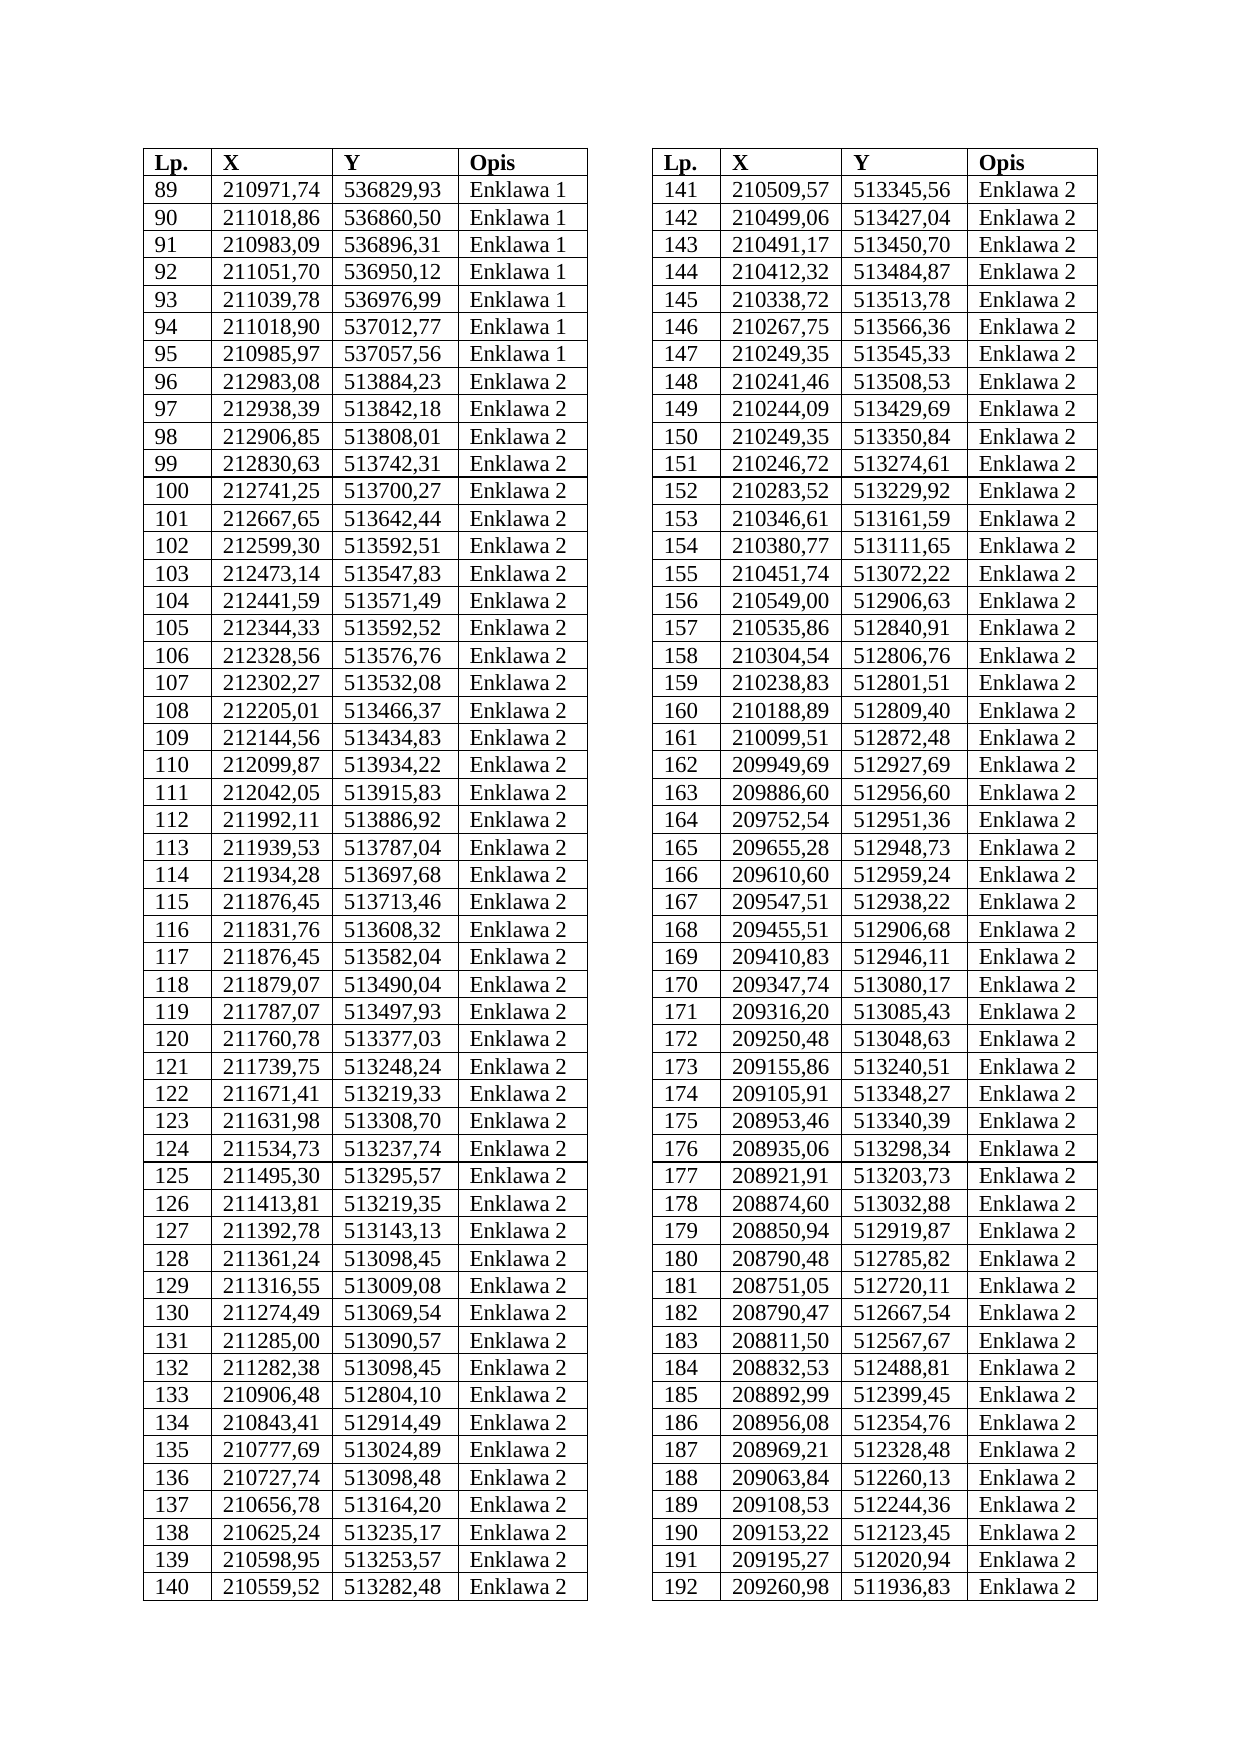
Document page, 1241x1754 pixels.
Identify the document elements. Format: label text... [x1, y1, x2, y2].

table_header Opis [459, 149, 587, 175]
table_cell Enklawa 2 [968, 1573, 1097, 1600]
table_cell 513235,17 [333, 1519, 458, 1545]
table_cell 210246,72 [721, 450, 841, 476]
table_cell 162 [653, 751, 720, 778]
table_cell 513582,04 [333, 943, 458, 969]
table_cell 211760,78 [212, 1025, 332, 1052]
table_cell Enklawa 2 [968, 642, 1097, 668]
table_cell 513203,73 [842, 1163, 967, 1189]
table_cell 513032,88 [842, 1190, 967, 1216]
table_cell 209105,91 [721, 1080, 841, 1107]
table_cell 209108,53 [721, 1491, 841, 1517]
table_cell 210971,74 [212, 176, 332, 202]
table_cell Enklawa 2 [459, 505, 587, 531]
table_cell 513348,27 [842, 1080, 967, 1107]
table_cell Enklawa 2 [968, 176, 1097, 202]
table_cell 536896,31 [333, 231, 458, 257]
table_cell 127 [144, 1217, 211, 1243]
table_cell 212099,87 [212, 751, 332, 778]
table_cell 513497,93 [333, 998, 458, 1024]
table_cell 210249,35 [721, 341, 841, 367]
table_cell 513571,49 [333, 587, 458, 613]
table_cell 174 [653, 1080, 720, 1107]
table_cell 208956,08 [721, 1409, 841, 1435]
table_cell 208811,50 [721, 1327, 841, 1353]
table_cell Enklawa 2 [968, 341, 1097, 367]
table_cell 107 [144, 669, 211, 696]
table_cell 182 [653, 1299, 720, 1326]
table_cell 210188,89 [721, 697, 841, 723]
table_cell Enklawa 2 [459, 615, 587, 641]
table_cell 512804,10 [333, 1382, 458, 1408]
table_cell 211392,78 [212, 1217, 332, 1243]
table_cell Enklawa 1 [459, 286, 587, 312]
table_cell 211631,98 [212, 1108, 332, 1134]
table_cell 155 [653, 560, 720, 586]
table_cell Enklawa 2 [968, 313, 1097, 339]
table_cell 210777,69 [212, 1436, 332, 1463]
table_cell 513697,68 [333, 861, 458, 887]
table_cell Enklawa 2 [459, 806, 587, 833]
table_cell 513098,48 [333, 1464, 458, 1490]
table_cell 513229,92 [842, 478, 967, 504]
table_cell 210380,77 [721, 532, 841, 559]
table_cell 211992,11 [212, 806, 332, 833]
table_cell 513842,18 [333, 395, 458, 422]
table_cell Enklawa 2 [968, 1382, 1097, 1408]
table_cell Enklawa 2 [459, 998, 587, 1024]
table_cell 93 [144, 286, 211, 312]
table_cell 513069,54 [333, 1299, 458, 1326]
table_cell 211018,90 [212, 313, 332, 339]
table_cell 173 [653, 1053, 720, 1079]
table_cell Enklawa 2 [968, 1409, 1097, 1435]
table_cell 513098,45 [333, 1245, 458, 1271]
table_cell 212741,25 [212, 478, 332, 504]
table_cell 513545,33 [842, 341, 967, 367]
table_cell Enklawa 2 [968, 505, 1097, 531]
table_cell 149 [653, 395, 720, 422]
table_cell 210304,54 [721, 642, 841, 668]
table_cell 192 [653, 1573, 720, 1600]
table_cell 210338,72 [721, 286, 841, 312]
table_cell 208850,94 [721, 1217, 841, 1243]
table_cell 513143,13 [333, 1217, 458, 1243]
table_cell Enklawa 2 [968, 423, 1097, 449]
table_cell 144 [653, 258, 720, 285]
table_header Lp. [144, 149, 211, 175]
table_cell 209547,51 [721, 889, 841, 915]
table_cell 190 [653, 1519, 720, 1545]
table_cell 131 [144, 1327, 211, 1353]
table_cell Enklawa 2 [968, 395, 1097, 422]
table_cell 209347,74 [721, 971, 841, 997]
table_cell 158 [653, 642, 720, 668]
table_cell 512399,45 [842, 1382, 967, 1408]
table_cell Enklawa 2 [459, 751, 587, 778]
table_cell Enklawa 2 [968, 1354, 1097, 1381]
table_cell 102 [144, 532, 211, 559]
table_cell 513742,31 [333, 450, 458, 476]
table_cell 513787,04 [333, 834, 458, 860]
table_cell 212938,39 [212, 395, 332, 422]
table_cell Enklawa 2 [459, 1025, 587, 1052]
table_cell 179 [653, 1217, 720, 1243]
table_cell 512785,82 [842, 1245, 967, 1271]
table_cell Enklawa 2 [968, 806, 1097, 833]
table_cell Enklawa 2 [968, 889, 1097, 915]
table_cell 513340,39 [842, 1108, 967, 1134]
table_cell 513713,46 [333, 889, 458, 915]
table_cell 513072,22 [842, 560, 967, 586]
table_cell Enklawa 2 [459, 916, 587, 942]
table_cell Enklawa 2 [459, 450, 587, 476]
table_cell 210499,06 [721, 204, 841, 230]
table_cell 512488,81 [842, 1354, 967, 1381]
table_cell Enklawa 2 [459, 1436, 587, 1463]
table_cell 210283,52 [721, 478, 841, 504]
table_cell 184 [653, 1354, 720, 1381]
table_cell 112 [144, 806, 211, 833]
table_cell Enklawa 2 [968, 697, 1097, 723]
table_cell Enklawa 2 [459, 1327, 587, 1353]
table_cell 512806,76 [842, 642, 967, 668]
table_cell 164 [653, 806, 720, 833]
table_cell 209250,48 [721, 1025, 841, 1052]
table_cell 513513,78 [842, 286, 967, 312]
table_cell Enklawa 2 [968, 1217, 1097, 1243]
table_cell 133 [144, 1382, 211, 1408]
table_cell Enklawa 2 [459, 1409, 587, 1435]
table_cell 513080,17 [842, 971, 967, 997]
table_cell 512328,48 [842, 1436, 967, 1463]
table_cell 187 [653, 1436, 720, 1463]
table_cell Enklawa 2 [968, 751, 1097, 778]
table_cell Enklawa 2 [968, 258, 1097, 285]
table_cell 208790,47 [721, 1299, 841, 1326]
table_cell Enklawa 2 [968, 1299, 1097, 1326]
table_cell 210549,00 [721, 587, 841, 613]
table_cell 210249,35 [721, 423, 841, 449]
table_cell 94 [144, 313, 211, 339]
table_cell Enklawa 2 [459, 1217, 587, 1243]
table_cell 212983,08 [212, 368, 332, 394]
table_cell 512959,24 [842, 861, 967, 887]
table_cell 513345,56 [842, 176, 967, 202]
table_cell 513427,04 [842, 204, 967, 230]
table_cell 511936,83 [842, 1573, 967, 1600]
table_cell 210843,41 [212, 1409, 332, 1435]
table_cell 513085,43 [842, 998, 967, 1024]
table_cell 211039,78 [212, 286, 332, 312]
table_cell Enklawa 1 [459, 231, 587, 257]
table_cell 512809,40 [842, 697, 967, 723]
table_cell 92 [144, 258, 211, 285]
table_cell 186 [653, 1409, 720, 1435]
table_cell 140 [144, 1573, 211, 1600]
table_cell 208751,05 [721, 1272, 841, 1298]
table_header X [721, 149, 841, 175]
table_cell 210656,78 [212, 1491, 332, 1517]
table_cell 209455,51 [721, 916, 841, 942]
table_cell 212830,63 [212, 450, 332, 476]
table_cell 537012,77 [333, 313, 458, 339]
table_cell 210727,74 [212, 1464, 332, 1490]
table_cell Enklawa 2 [968, 1327, 1097, 1353]
table_cell Enklawa 2 [459, 1299, 587, 1326]
table_cell 536829,93 [333, 176, 458, 202]
table_cell Enklawa 2 [459, 1546, 587, 1572]
table_cell 513237,74 [333, 1135, 458, 1161]
table_cell Enklawa 2 [968, 1272, 1097, 1298]
table_cell Enklawa 2 [459, 1080, 587, 1107]
table_cell Enklawa 2 [968, 971, 1097, 997]
table_cell 189 [653, 1491, 720, 1517]
table_cell 208874,60 [721, 1190, 841, 1216]
table_cell 211939,53 [212, 834, 332, 860]
table_cell 210559,52 [212, 1573, 332, 1600]
table_cell 105 [144, 615, 211, 641]
table_cell 513608,32 [333, 916, 458, 942]
table_cell 513164,20 [333, 1491, 458, 1517]
table_cell 512244,36 [842, 1491, 967, 1517]
table_cell Enklawa 2 [459, 1190, 587, 1216]
table_cell Enklawa 2 [968, 1053, 1097, 1079]
table_cell 151 [653, 450, 720, 476]
table_cell 512906,68 [842, 916, 967, 942]
table_cell 513219,35 [333, 1190, 458, 1216]
table_cell 211495,30 [212, 1163, 332, 1189]
table_cell 211361,24 [212, 1245, 332, 1271]
table_cell 212328,56 [212, 642, 332, 668]
table_cell Enklawa 2 [968, 560, 1097, 586]
table_cell 170 [653, 971, 720, 997]
table_cell 209155,86 [721, 1053, 841, 1079]
table_cell 99 [144, 450, 211, 476]
table_cell 210509,57 [721, 176, 841, 202]
table_cell 512720,11 [842, 1272, 967, 1298]
table_cell 103 [144, 560, 211, 586]
table_cell Enklawa 1 [459, 204, 587, 230]
table_cell 154 [653, 532, 720, 559]
table_cell 130 [144, 1299, 211, 1326]
table_cell 176 [653, 1135, 720, 1161]
table_cell 113 [144, 834, 211, 860]
table_cell 185 [653, 1382, 720, 1408]
table_cell 513884,23 [333, 368, 458, 394]
table_cell 211274,49 [212, 1299, 332, 1326]
table_cell 142 [653, 204, 720, 230]
table_cell 212473,14 [212, 560, 332, 586]
table_cell 513295,57 [333, 1163, 458, 1189]
table_cell 191 [653, 1546, 720, 1572]
table_cell Enklawa 2 [968, 998, 1097, 1024]
table_cell 513934,22 [333, 751, 458, 778]
table_cell 512872,48 [842, 724, 967, 750]
table_cell 212205,01 [212, 697, 332, 723]
table_cell Enklawa 2 [968, 1464, 1097, 1490]
table_cell 209752,54 [721, 806, 841, 833]
table_cell 208935,06 [721, 1135, 841, 1161]
table_cell 211534,73 [212, 1135, 332, 1161]
table_cell 137 [144, 1491, 211, 1517]
table_cell 109 [144, 724, 211, 750]
table_cell 212906,85 [212, 423, 332, 449]
table_cell 168 [653, 916, 720, 942]
table_cell 512948,73 [842, 834, 967, 860]
table_cell 210451,74 [721, 560, 841, 586]
table_cell Enklawa 2 [968, 861, 1097, 887]
table_cell 513642,44 [333, 505, 458, 531]
table_cell 178 [653, 1190, 720, 1216]
table_cell 169 [653, 943, 720, 969]
table_cell Enklawa 2 [459, 532, 587, 559]
table_cell Enklawa 2 [459, 368, 587, 394]
table_cell 211787,07 [212, 998, 332, 1024]
table_cell 512956,60 [842, 779, 967, 805]
table_cell Enklawa 2 [459, 395, 587, 422]
table_cell 536950,12 [333, 258, 458, 285]
table_cell 139 [144, 1546, 211, 1572]
table_cell Enklawa 2 [459, 560, 587, 586]
table_cell 115 [144, 889, 211, 915]
table_cell 209153,22 [721, 1519, 841, 1545]
table_header Lp. [653, 149, 720, 175]
table_cell 210625,24 [212, 1519, 332, 1545]
table_cell 212302,27 [212, 669, 332, 696]
table_cell Enklawa 2 [459, 971, 587, 997]
table_cell 513350,84 [842, 423, 967, 449]
table_cell 161 [653, 724, 720, 750]
table_cell 89 [144, 176, 211, 202]
table_cell 512840,91 [842, 615, 967, 641]
table_cell 513282,48 [333, 1573, 458, 1600]
table_header Y [842, 149, 967, 175]
table_cell 513298,34 [842, 1135, 967, 1161]
table_cell Enklawa 2 [968, 916, 1097, 942]
table_cell 210346,61 [721, 505, 841, 531]
table_cell 210267,75 [721, 313, 841, 339]
table_cell Enklawa 1 [459, 341, 587, 367]
table_cell 211876,45 [212, 889, 332, 915]
table_cell 513886,92 [333, 806, 458, 833]
table_cell 121 [144, 1053, 211, 1079]
table_cell 210491,17 [721, 231, 841, 257]
table_cell 126 [144, 1190, 211, 1216]
table_cell 120 [144, 1025, 211, 1052]
table_cell Enklawa 2 [459, 889, 587, 915]
table_cell 123 [144, 1108, 211, 1134]
table_cell Enklawa 2 [968, 724, 1097, 750]
table_cell 211879,07 [212, 971, 332, 997]
table_cell 513484,87 [842, 258, 967, 285]
table_cell Enklawa 2 [968, 669, 1097, 696]
table_cell 145 [653, 286, 720, 312]
table_cell 210241,46 [721, 368, 841, 394]
table_cell 119 [144, 998, 211, 1024]
table_cell 513009,08 [333, 1272, 458, 1298]
table_cell 512951,36 [842, 806, 967, 833]
table_header Y [333, 149, 458, 175]
table_cell Enklawa 2 [968, 1025, 1097, 1052]
table_cell Enklawa 2 [459, 1573, 587, 1600]
table_cell 211285,00 [212, 1327, 332, 1353]
table_cell 153 [653, 505, 720, 531]
table_cell Enklawa 2 [459, 861, 587, 887]
table_cell Enklawa 2 [968, 1245, 1097, 1271]
table_cell 513024,89 [333, 1436, 458, 1463]
table_cell 116 [144, 916, 211, 942]
table_cell Enklawa 2 [459, 1464, 587, 1490]
table_cell 129 [144, 1272, 211, 1298]
table_cell 210244,09 [721, 395, 841, 422]
table_cell 512914,49 [333, 1409, 458, 1435]
table_cell Enklawa 2 [968, 532, 1097, 559]
table_cell 210598,95 [212, 1546, 332, 1572]
table_cell 209063,84 [721, 1464, 841, 1490]
table_cell Enklawa 2 [459, 1272, 587, 1298]
table_cell 513576,76 [333, 642, 458, 668]
table_cell 181 [653, 1272, 720, 1298]
table_cell Enklawa 2 [968, 1491, 1097, 1517]
table_cell Enklawa 2 [459, 779, 587, 805]
table_cell 208953,46 [721, 1108, 841, 1134]
table_cell 183 [653, 1327, 720, 1353]
table_cell 138 [144, 1519, 211, 1545]
table_cell Enklawa 2 [459, 1108, 587, 1134]
table_cell 513547,83 [333, 560, 458, 586]
table_cell 212042,05 [212, 779, 332, 805]
table_cell 147 [653, 341, 720, 367]
table_cell 100 [144, 478, 211, 504]
table_cell Enklawa 2 [459, 724, 587, 750]
table_cell 128 [144, 1245, 211, 1271]
table_cell Enklawa 2 [459, 697, 587, 723]
table_cell 166 [653, 861, 720, 887]
table_cell 156 [653, 587, 720, 613]
table_cell 141 [653, 176, 720, 202]
table_cell 513490,04 [333, 971, 458, 997]
table_header Opis [968, 149, 1097, 175]
table_cell Enklawa 2 [459, 943, 587, 969]
table_cell 110 [144, 751, 211, 778]
table_cell 512020,94 [842, 1546, 967, 1572]
table_cell 211413,81 [212, 1190, 332, 1216]
table_cell Enklawa 2 [968, 478, 1097, 504]
table_cell Enklawa 2 [968, 1546, 1097, 1572]
table_cell 136 [144, 1464, 211, 1490]
table_cell Enklawa 2 [459, 1354, 587, 1381]
table_cell 536976,99 [333, 286, 458, 312]
table_cell 513592,51 [333, 532, 458, 559]
table_cell 211876,45 [212, 943, 332, 969]
table_cell 512354,76 [842, 1409, 967, 1435]
table_cell Enklawa 2 [968, 1436, 1097, 1463]
table_cell Enklawa 2 [459, 1053, 587, 1079]
table_cell 125 [144, 1163, 211, 1189]
table_cell 209410,83 [721, 943, 841, 969]
table_cell 211282,38 [212, 1354, 332, 1381]
table_cell 165 [653, 834, 720, 860]
table_cell 211739,75 [212, 1053, 332, 1079]
table_cell 209886,60 [721, 779, 841, 805]
table_cell 536860,50 [333, 204, 458, 230]
table_cell 512927,69 [842, 751, 967, 778]
table_header X [212, 149, 332, 175]
table_cell Enklawa 2 [968, 1135, 1097, 1161]
table_cell 513915,83 [333, 779, 458, 805]
table_cell Enklawa 2 [459, 587, 587, 613]
table_cell 212441,59 [212, 587, 332, 613]
table_cell 512938,22 [842, 889, 967, 915]
table_cell Enklawa 2 [459, 642, 587, 668]
table_cell 513466,37 [333, 697, 458, 723]
table_cell 108 [144, 697, 211, 723]
table_cell 210985,97 [212, 341, 332, 367]
table_cell 160 [653, 697, 720, 723]
table_cell 512906,63 [842, 587, 967, 613]
table_cell Enklawa 1 [459, 313, 587, 339]
table_cell 513240,51 [842, 1053, 967, 1079]
table_cell 209610,60 [721, 861, 841, 887]
table_cell 117 [144, 943, 211, 969]
table_cell 210906,48 [212, 1382, 332, 1408]
table_cell 210099,51 [721, 724, 841, 750]
table_cell Enklawa 2 [459, 669, 587, 696]
table_cell 211671,41 [212, 1080, 332, 1107]
table_cell 135 [144, 1436, 211, 1463]
table_cell 157 [653, 615, 720, 641]
table_cell 211831,76 [212, 916, 332, 942]
table_cell 171 [653, 998, 720, 1024]
table_cell Enklawa 2 [459, 1491, 587, 1517]
table_cell 210983,09 [212, 231, 332, 257]
table_cell 513808,01 [333, 423, 458, 449]
table_cell 212667,65 [212, 505, 332, 531]
table_cell 210238,83 [721, 669, 841, 696]
table_cell 150 [653, 423, 720, 449]
table_cell 159 [653, 669, 720, 696]
table_cell Enklawa 2 [968, 286, 1097, 312]
table_cell Enklawa 2 [459, 1163, 587, 1189]
table_cell 212344,33 [212, 615, 332, 641]
table_cell Enklawa 2 [459, 1135, 587, 1161]
table_cell 537057,56 [333, 341, 458, 367]
table_cell 208790,48 [721, 1245, 841, 1271]
table_cell 148 [653, 368, 720, 394]
table_cell 172 [653, 1025, 720, 1052]
table_cell 211018,86 [212, 204, 332, 230]
table_cell 512801,51 [842, 669, 967, 696]
table_cell 175 [653, 1108, 720, 1134]
table_cell 513700,27 [333, 478, 458, 504]
table_cell 98 [144, 423, 211, 449]
table_cell Enklawa 2 [968, 368, 1097, 394]
table_cell 134 [144, 1409, 211, 1435]
table_cell Enklawa 2 [968, 587, 1097, 613]
table_cell Enklawa 2 [968, 1080, 1097, 1107]
table_cell Enklawa 2 [968, 1163, 1097, 1189]
table_cell 513274,61 [842, 450, 967, 476]
table_cell 212144,56 [212, 724, 332, 750]
table_cell 210412,32 [721, 258, 841, 285]
table_cell 513098,45 [333, 1354, 458, 1381]
table_cell Enklawa 2 [459, 1382, 587, 1408]
table_cell 512919,87 [842, 1217, 967, 1243]
table_cell Enklawa 2 [968, 204, 1097, 230]
table_cell 209949,69 [721, 751, 841, 778]
table_cell 512123,45 [842, 1519, 967, 1545]
table_cell 106 [144, 642, 211, 668]
table_cell 163 [653, 779, 720, 805]
table_cell 513566,36 [842, 313, 967, 339]
table_cell 212599,30 [212, 532, 332, 559]
table_cell 167 [653, 889, 720, 915]
table_cell 188 [653, 1464, 720, 1490]
table_cell Enklawa 1 [459, 258, 587, 285]
table_cell Enklawa 2 [459, 423, 587, 449]
table_cell 143 [653, 231, 720, 257]
table_cell 91 [144, 231, 211, 257]
table_cell Enklawa 2 [968, 1519, 1097, 1545]
table_cell 95 [144, 341, 211, 367]
table_cell 96 [144, 368, 211, 394]
table_cell 208969,21 [721, 1436, 841, 1463]
table_cell 210535,86 [721, 615, 841, 641]
table_cell 177 [653, 1163, 720, 1189]
table_cell 211051,70 [212, 258, 332, 285]
table_cell 513219,33 [333, 1080, 458, 1107]
table_cell Enklawa 2 [459, 834, 587, 860]
table_cell 209195,27 [721, 1546, 841, 1572]
table_cell 104 [144, 587, 211, 613]
table_cell Enklawa 2 [968, 450, 1097, 476]
table_cell 209260,98 [721, 1573, 841, 1600]
table_cell Enklawa 2 [459, 478, 587, 504]
table_cell 513308,70 [333, 1108, 458, 1134]
table_cell 513253,57 [333, 1546, 458, 1572]
table_cell 513508,53 [842, 368, 967, 394]
table_cell 512260,13 [842, 1464, 967, 1490]
table_cell 513434,83 [333, 724, 458, 750]
table_cell Enklawa 2 [459, 1519, 587, 1545]
table_cell 209316,20 [721, 998, 841, 1024]
table_cell 513111,65 [842, 532, 967, 559]
table_cell 124 [144, 1135, 211, 1161]
table_cell Enklawa 2 [968, 943, 1097, 969]
table_cell 208892,99 [721, 1382, 841, 1408]
table_cell 512667,54 [842, 1299, 967, 1326]
table_cell Enklawa 2 [968, 1108, 1097, 1134]
table_cell 513450,70 [842, 231, 967, 257]
table_cell 513090,57 [333, 1327, 458, 1353]
table_cell 513592,52 [333, 615, 458, 641]
table_cell 211934,28 [212, 861, 332, 887]
table_cell Enklawa 2 [459, 1245, 587, 1271]
table_cell 132 [144, 1354, 211, 1381]
table_cell Enklawa 2 [968, 231, 1097, 257]
table_cell Enklawa 2 [968, 615, 1097, 641]
table_cell 90 [144, 204, 211, 230]
table_cell 513048,63 [842, 1025, 967, 1052]
table_cell 512946,11 [842, 943, 967, 969]
table_cell 513429,69 [842, 395, 967, 422]
table_cell 152 [653, 478, 720, 504]
table_cell Enklawa 2 [968, 1190, 1097, 1216]
table_cell 513161,59 [842, 505, 967, 531]
table_cell Enklawa 2 [968, 779, 1097, 805]
table_cell 97 [144, 395, 211, 422]
table_cell 146 [653, 313, 720, 339]
table_cell 208832,53 [721, 1354, 841, 1381]
table_cell 512567,67 [842, 1327, 967, 1353]
table_cell 118 [144, 971, 211, 997]
table_cell 209655,28 [721, 834, 841, 860]
table_cell 122 [144, 1080, 211, 1107]
table_cell 513248,24 [333, 1053, 458, 1079]
table_cell Enklawa 1 [459, 176, 587, 202]
table_cell 114 [144, 861, 211, 887]
table_cell 208921,91 [721, 1163, 841, 1189]
table_cell 111 [144, 779, 211, 805]
table_cell Enklawa 2 [968, 834, 1097, 860]
table_cell 513377,03 [333, 1025, 458, 1052]
table_cell 101 [144, 505, 211, 531]
table_cell 513532,08 [333, 669, 458, 696]
table_cell 211316,55 [212, 1272, 332, 1298]
table_cell 180 [653, 1245, 720, 1271]
